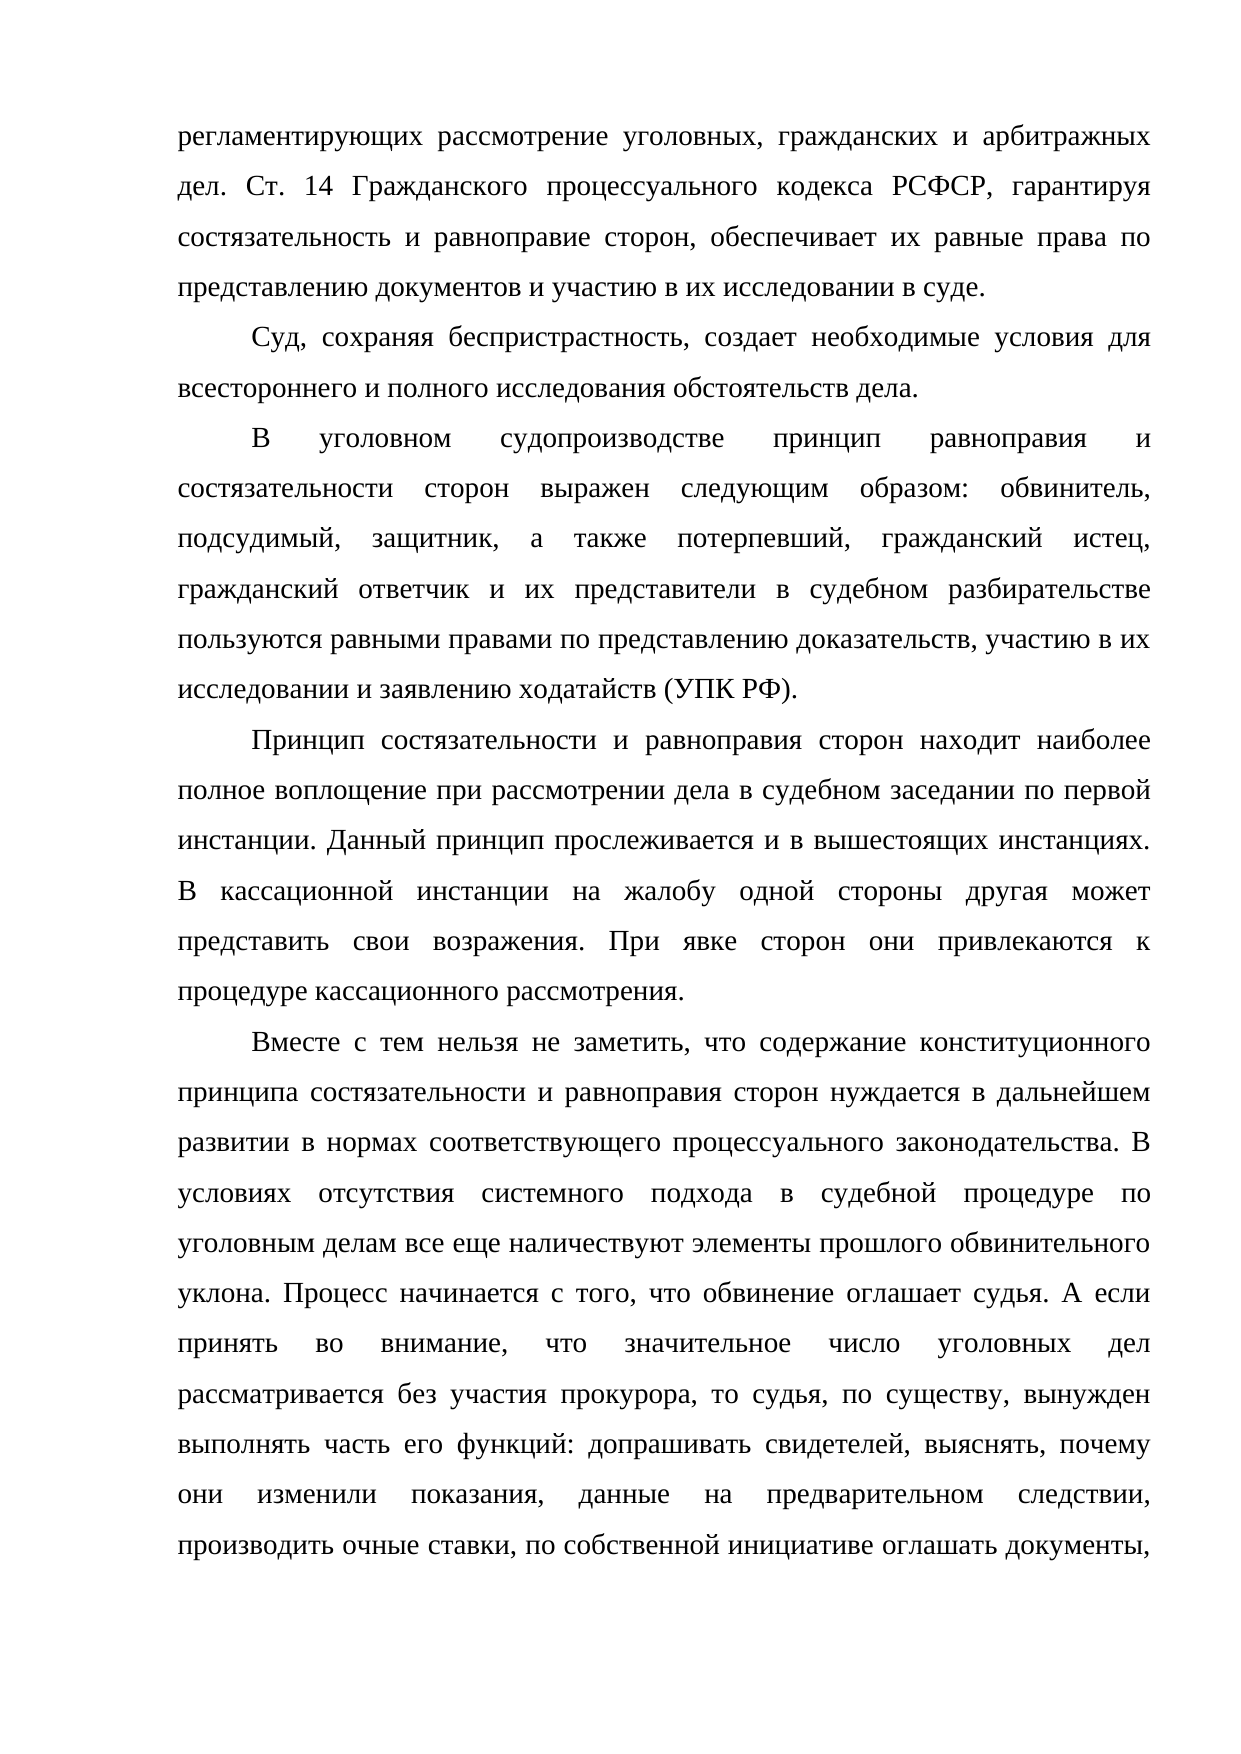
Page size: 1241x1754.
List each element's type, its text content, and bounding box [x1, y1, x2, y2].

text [177, 118, 1152, 303]
text Принцип состязательности и равноправия сторон находит наиболее полное воплощение при рассмотрении дела в судебном заседании по первой инстанции. Данный принцип прослеживается и в вышестоящих инстанциях. В кассационной инстанции на жалобу одной стороны другая может представить свои возражения. При явке сторон они привлекаются к процедуре кассационного рассмотрения. [177, 722, 1152, 1007]
text Суд, сохраняя беспристрастность, создает необходимые условия для всестороннего и полного исследования обстоятельств дела. [177, 319, 1152, 403]
text В уголовном судопроизводстве принцип равноправия и состязательности сторон выражен следующим образом: обвинитель, подсудимый, защитник, а также потерпевший, гражданский истец, гражданский ответчик и их представители в судебном разбирательстве пользуются равными правами по представлению доказательств, участию в их исследовании и заявлению ходатайств (УПК РФ). [177, 420, 1152, 705]
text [177, 1024, 1152, 1560]
